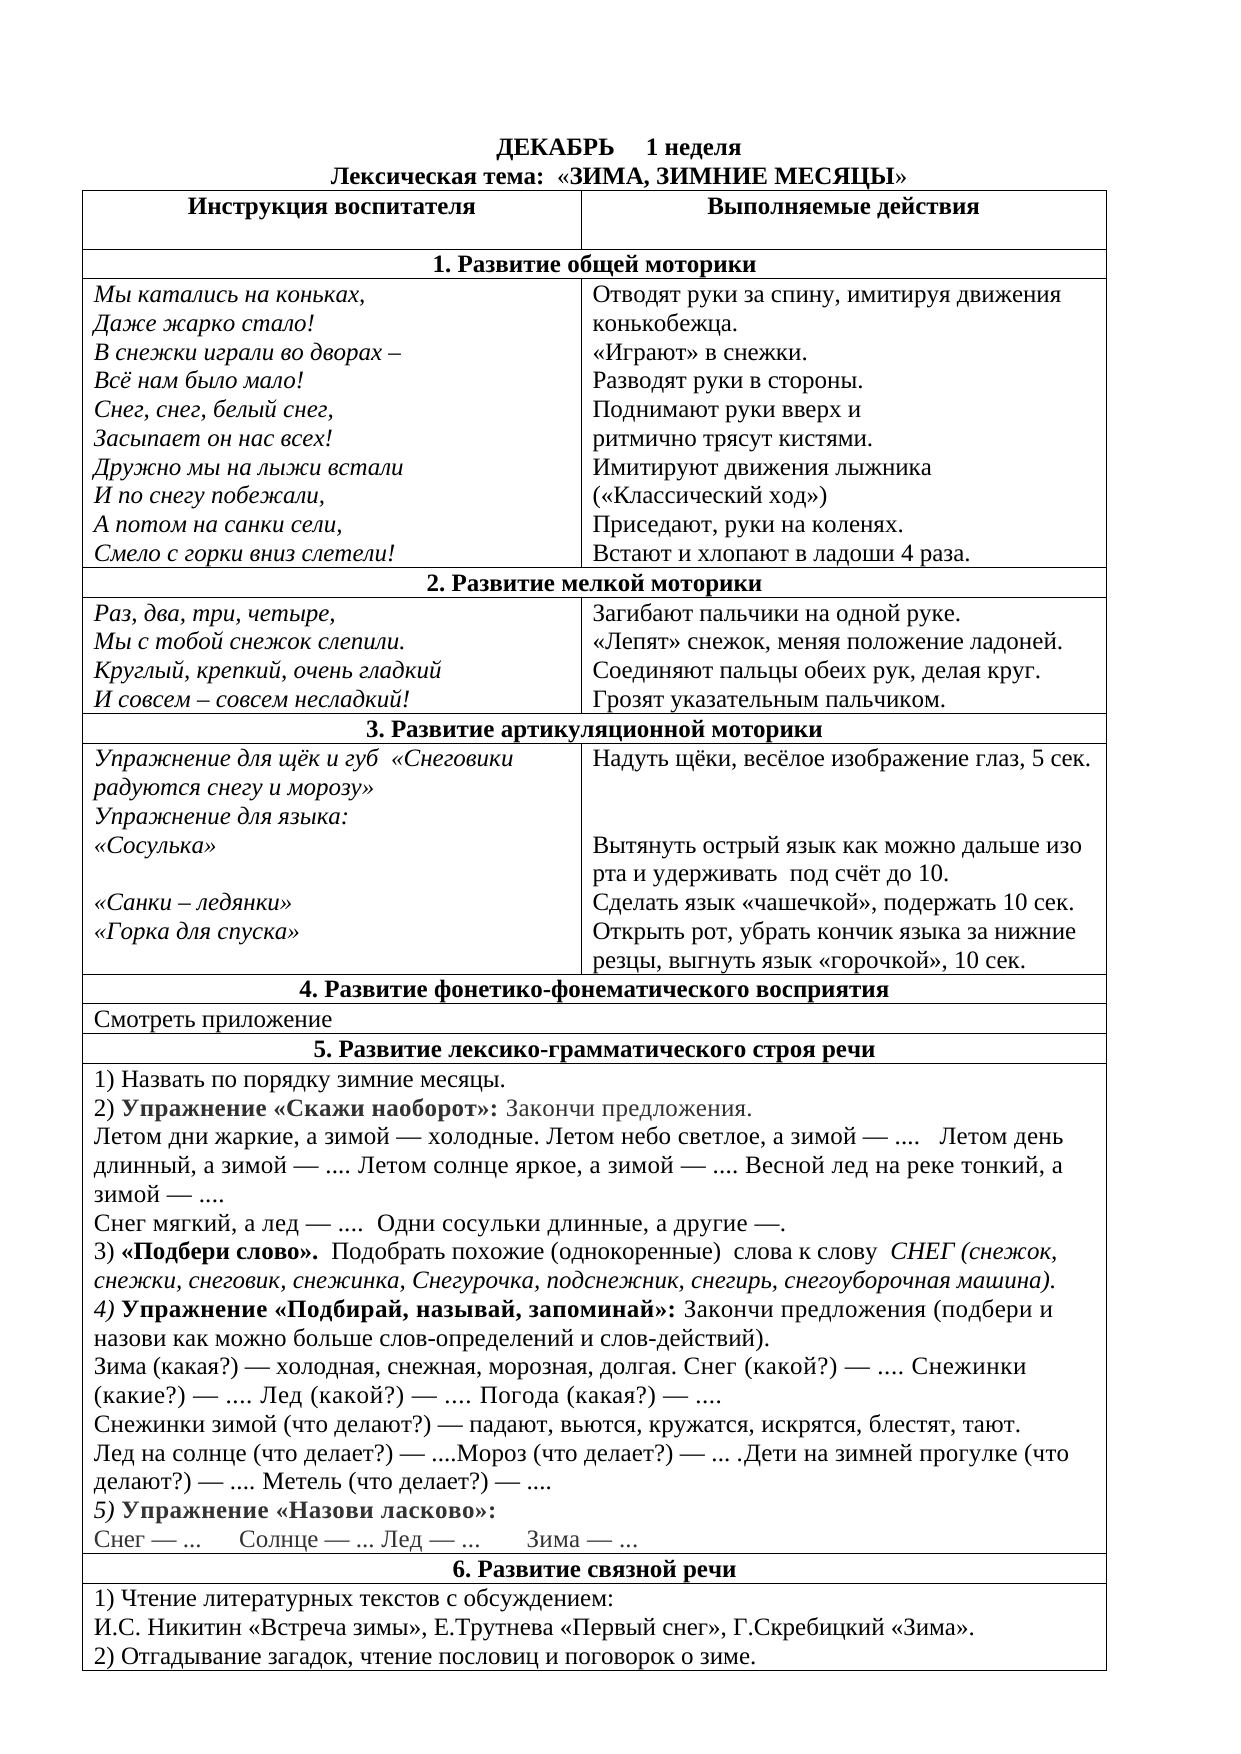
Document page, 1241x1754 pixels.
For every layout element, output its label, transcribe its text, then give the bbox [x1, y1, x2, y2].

table_header Инструкция воспитателя [83, 191, 581, 248]
table_cell Упражнение для щёк и губ «Снеговики радуются снегу и морозу» Упражнение для языка: «Сосулька» «Санки – ледянки» «Горка для спуска» [83, 744, 581, 973]
table_cell Загибают пальчики на одной руке. «Лепят» снежок, меняя положение ладоней. Соединяют пальцы обеих рук, делая круг. Грозят указательным пальчиком. [582, 598, 1106, 713]
table_cell Мы катались на коньках, Даже жарко стало! В снежки играли во дворах – Всё нам было мало! Снег, снег, белый снег, Засыпает он нас всех! Дружно мы на лыжи встали И по снегу побежали, А потом на санки сели, Смело с горки вниз слетели! [83, 279, 581, 567]
table_cell 4. Развитие фонетико-фонематического восприятия [83, 975, 1106, 1003]
table_cell Раз, два, три, четыре, Мы с тобой снежок слепили. Круглый, крепкий, очень гладкий И совсем – совсем несладкий! [83, 598, 581, 713]
table_cell 6. Развитие связной речи [83, 1554, 1106, 1582]
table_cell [83, 1584, 1106, 1670]
table_header Выполняемые действия [582, 191, 1106, 248]
table_cell Отводят руки за спину, имитируя движения конькобежца. «Играют» в снежки. Разводят руки в стороны. Поднимают руки вверх и ритмично трясут кистями. Имитируют движения лыжника («Классический ход») Приседают, руки на коленях. Встают и хлопают в ладоши 4 раза. [582, 279, 1106, 567]
table_cell Смотреть приложение [83, 1004, 1106, 1033]
table_cell 1. Развитие общей моторики [83, 250, 1106, 278]
table_cell 1) Назвать по порядку зимние месяцы. 2) Упражнение «Скажи наоборот»: Закончи предложения. Летом дни жаркие, а зимой — холодные. Летом небо светлое, а зимой — .... Летом день длинный, а зимой — .... Летом солнце яркое, а зимой — .... Весной лед на реке тонкий, а зимой — .... Снег мягкий, а лед — .... Одни сосульки длинные, а другие —. 3) «Подбери слово». Подобрать похожие (однокоренные) слова к слову СНЕГ (снежок, снежки, снеговик, снежинка, Снегурочка, подснежник, снегирь, снегоуборочная машина). 4) Упражнение «Подбирай, называй, запоминай»: Закончи предложения (подбери и назови как можно больше слов-определений и слов-действий). Зима (какая?) — холодная, снежная, морозная, долгая. Снег (какой?) — .... Снежинки (какие?) — .... Лед (какой?) — .... Погода (какая?) — .... Снежинки зимой (что делают?) — падают, вьются, кружатся, искрятся, блестят, тают. Лед на солнце (что делает?) — ....Мороз (что делает?) — ... .Дети на зимней прогулке (что делают?) — .... Метель (что делает?) — .... 5) Упражнение «Назови ласково»: Снег — ... Солнце — ... Лед — ... Зима — ... [83, 1064, 1106, 1553]
table_cell 5. Развитие лексико-грамматического строя речи [83, 1034, 1106, 1063]
table_cell 2. Развитие мелкой моторики [83, 568, 1106, 597]
table_cell Надуть щёки, весёлое изображение глаз, 5 сек. Вытянуть острый язык как можно дальше изо рта и удерживать под счёт до 10. Сделать язык «чашечкой», подержать 10 сек. Открыть рот, убрать кончик языка за нижние резцы, выгнуть язык «горочкой», 10 сек. [582, 744, 1106, 973]
text Лексическая тема: «ЗИМА, ЗИМНИЕ МЕСЯЦЫ» [94, 161, 1144, 190]
text ДЕКАБРЬ 1 неделя [94, 132, 1144, 161]
table_cell 3. Развитие артикуляционной моторики [83, 714, 1106, 742]
